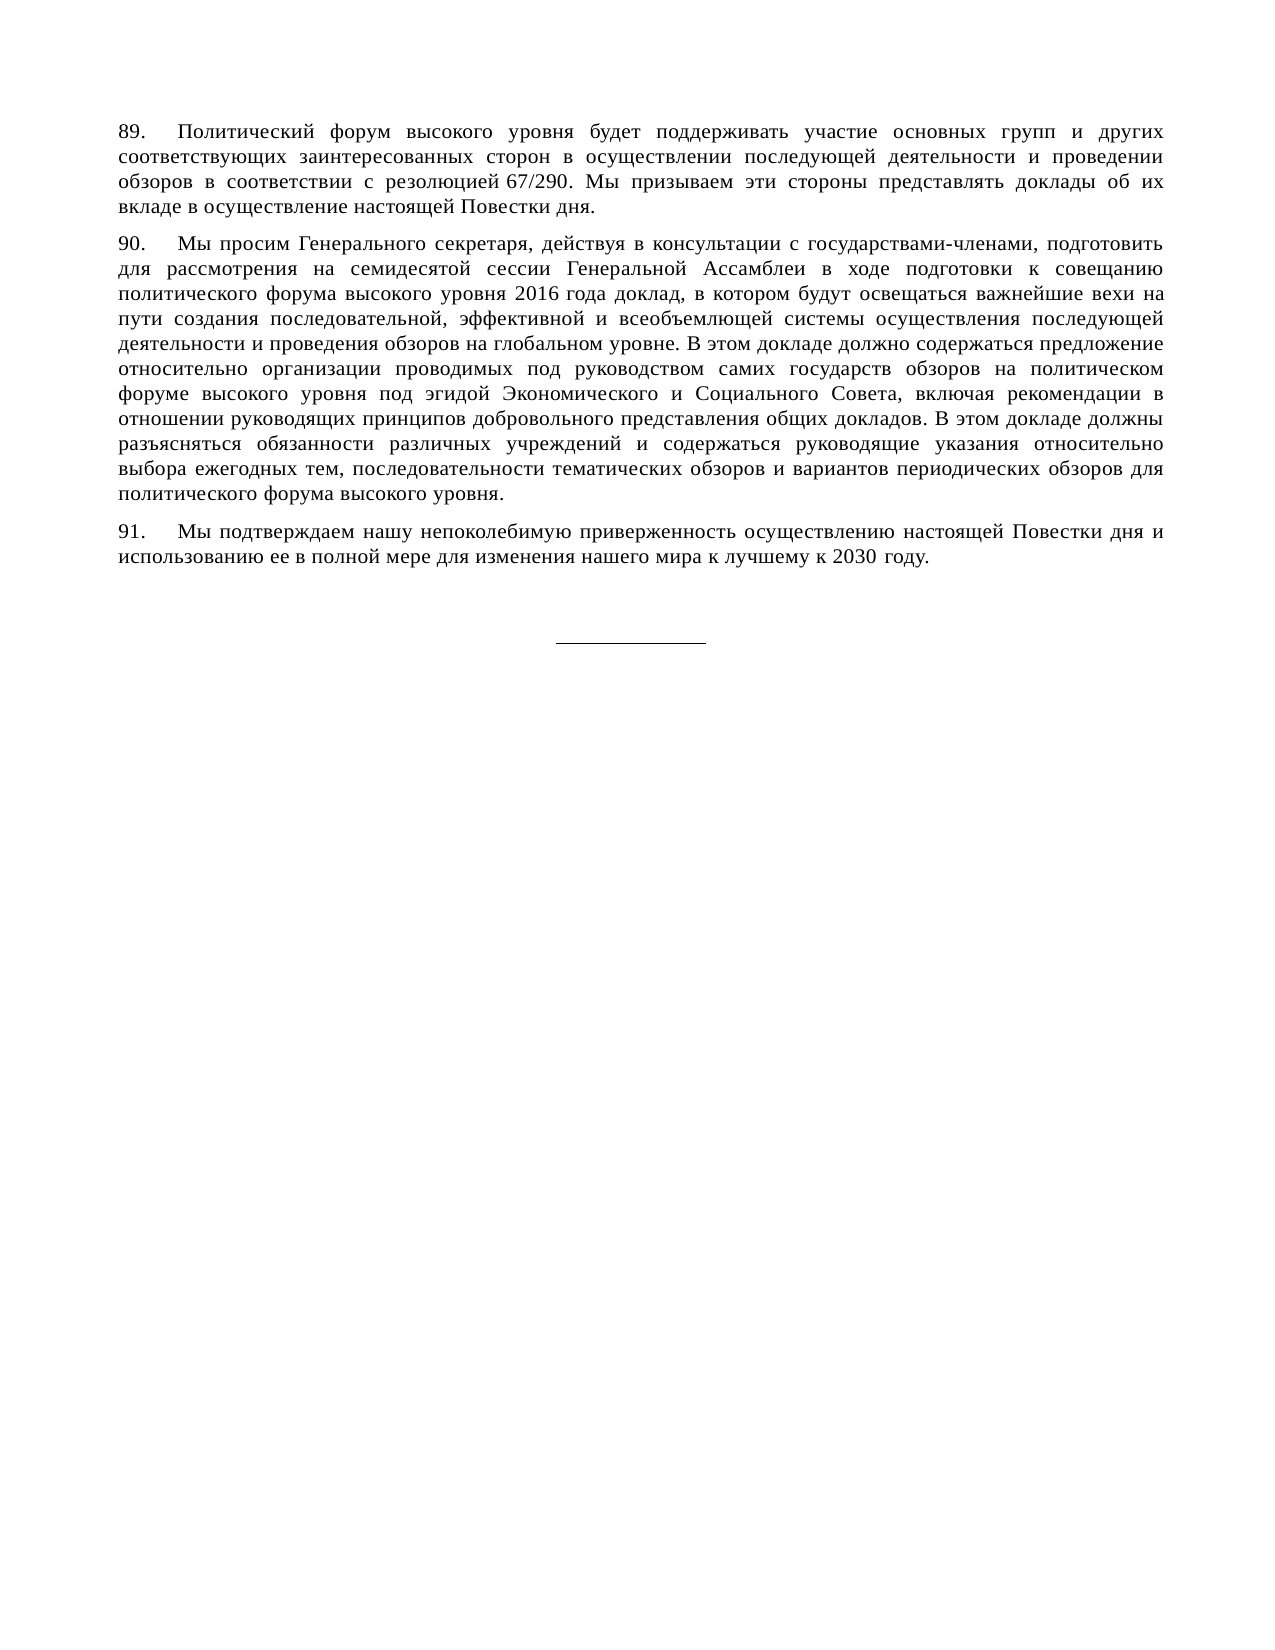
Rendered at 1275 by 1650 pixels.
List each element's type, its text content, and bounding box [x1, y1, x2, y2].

text 91. Мы подтверждаем нашу непоколебимую приверженность осуществлению настоящей Повестки дня и использованию ее в полной мере для изменения нашего мира к лучшему к 2030 году. [118, 518, 1166, 568]
text 89. Политический форум высокого уровня будет поддерживать участие основных групп и других соответствующих заинтересованных сторон в осуществлении последующей деятельности и проведении обзоров в соответствии с резолюцией 67/290. Мы призываем эти стороны представлять доклады об их вкладе в осуществление настоящей Повестки дня. [118, 118, 1166, 218]
text 90. Мы просим Генерального секретаря, действуя в консультации с государствами-членами, подготовить для рассмотрения на семидесятой сессии Генеральной Ассамблеи в ходе подготовки к совещанию политического форума высокого уровня 2016 года доклад, в котором будут освещаться важнейшие вехи на пути создания последовательной, эффективной и всеобъемлющей системы осуществления последующей деятельности и проведения обзоров на глобальном уровне. В этом докладе должно содержаться предложение относительно организации проводимых под руководством самих государств обзоров на политическом форуме высокого уровня под эгидой Экономического и Социального Совета, включая рекомендации в отношении руководящих принципов добровольного представления общих докладов. В этом докладе должны разъясняться обязанности различных учреждений и содержаться руководящие указания относительно выбора ежегодных тем, последовательности тематических обзоров и вариантов периодических обзоров для политического форума высокого уровня. [118, 231, 1166, 506]
